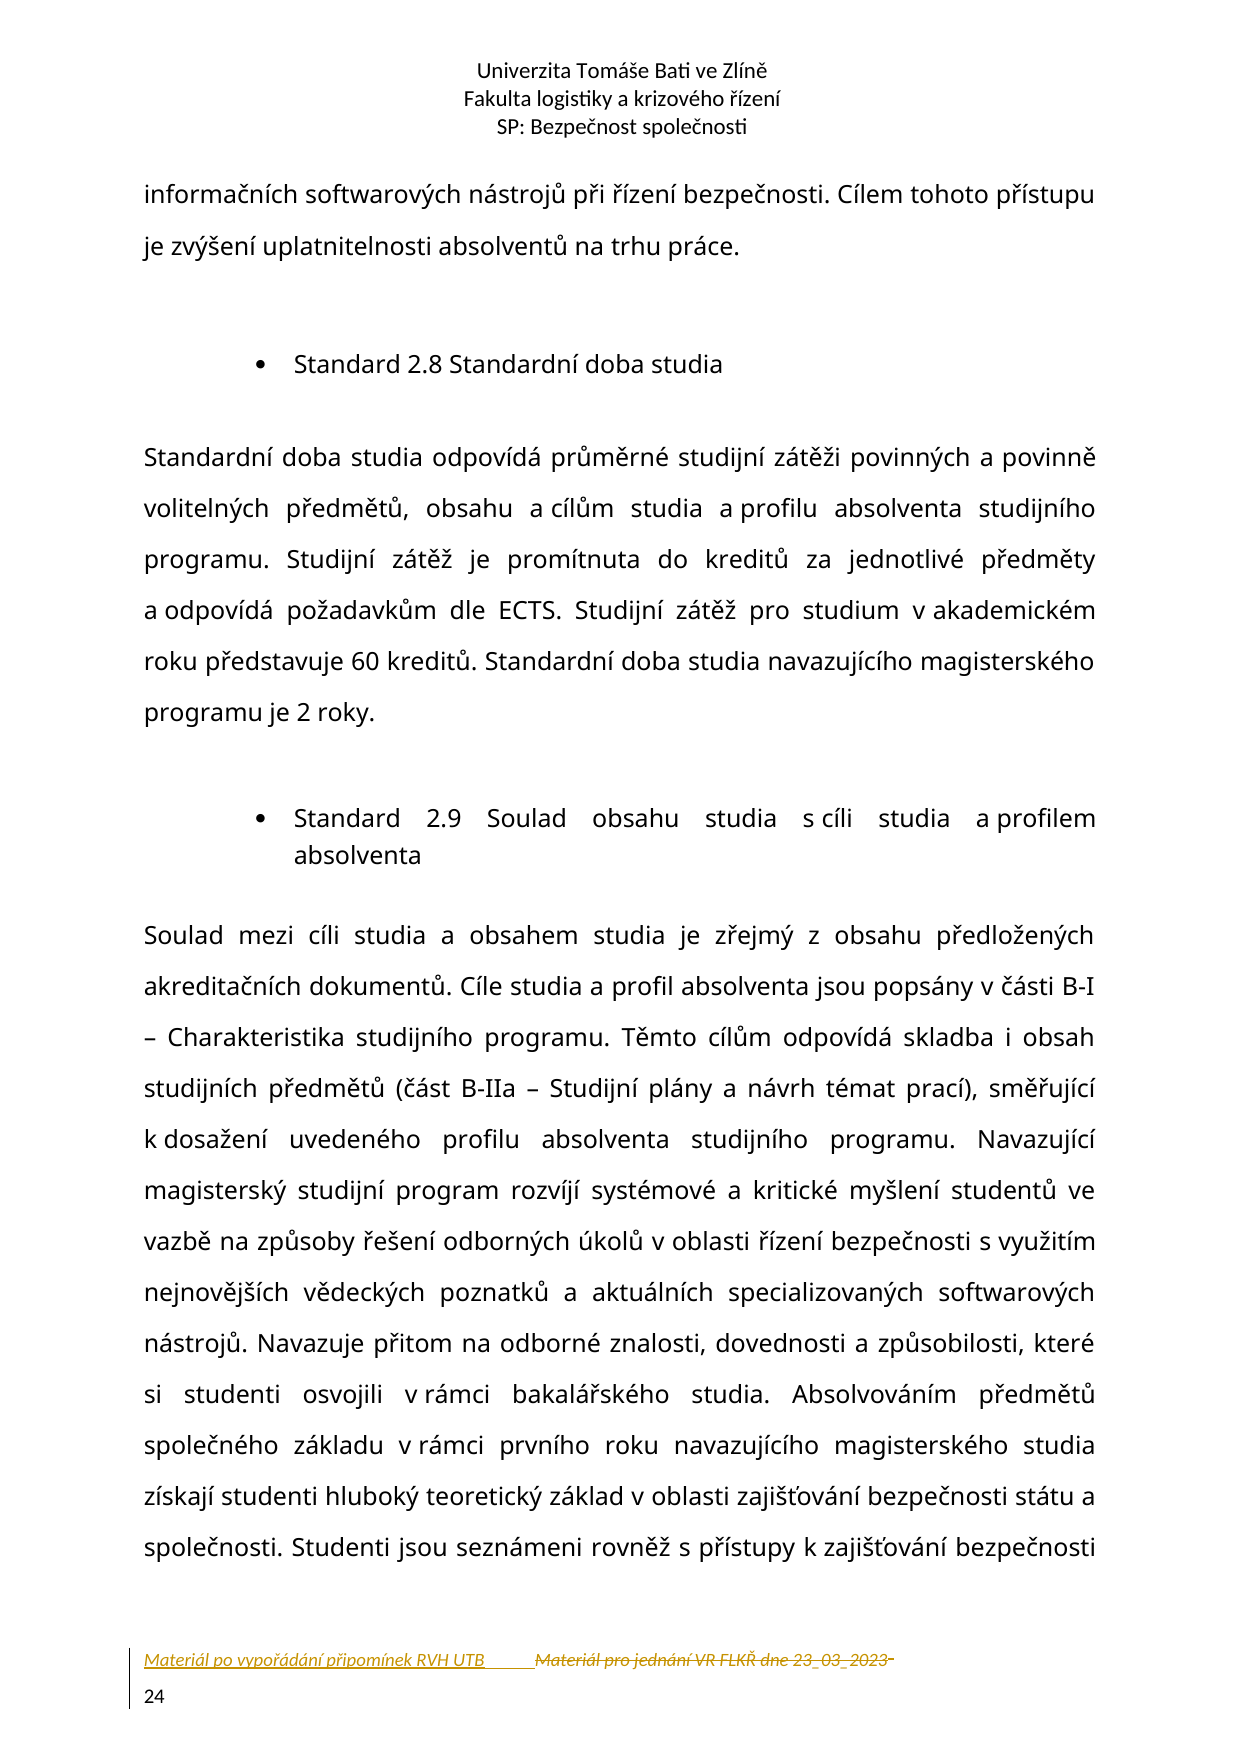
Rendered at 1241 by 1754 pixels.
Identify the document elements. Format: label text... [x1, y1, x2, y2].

subtitle Standard 2.9 Soulad obsahu studia s cíli studia a profilem absolventa [256, 801, 1096, 872]
subtitle Standard 2.8 Standardní doba studia [256, 347, 1096, 381]
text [143, 917, 1096, 1564]
text Standardní doba studia odpovídá průměrné studijní zátěži povinných a povinně volitelných předmětů, obsahu a cílům studia a profilu absolventa studijního programu. Studijní zátěž je promítnuta do kreditů za jednotlivé předměty a odpovídá požadavkům dle ECTS. Studijní zátěž pro studium v akademickém roku představuje 60 kreditů. Standardní doba studia navazujícího magisterského programu je 2 roky. [143, 439, 1096, 729]
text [143, 177, 1096, 262]
